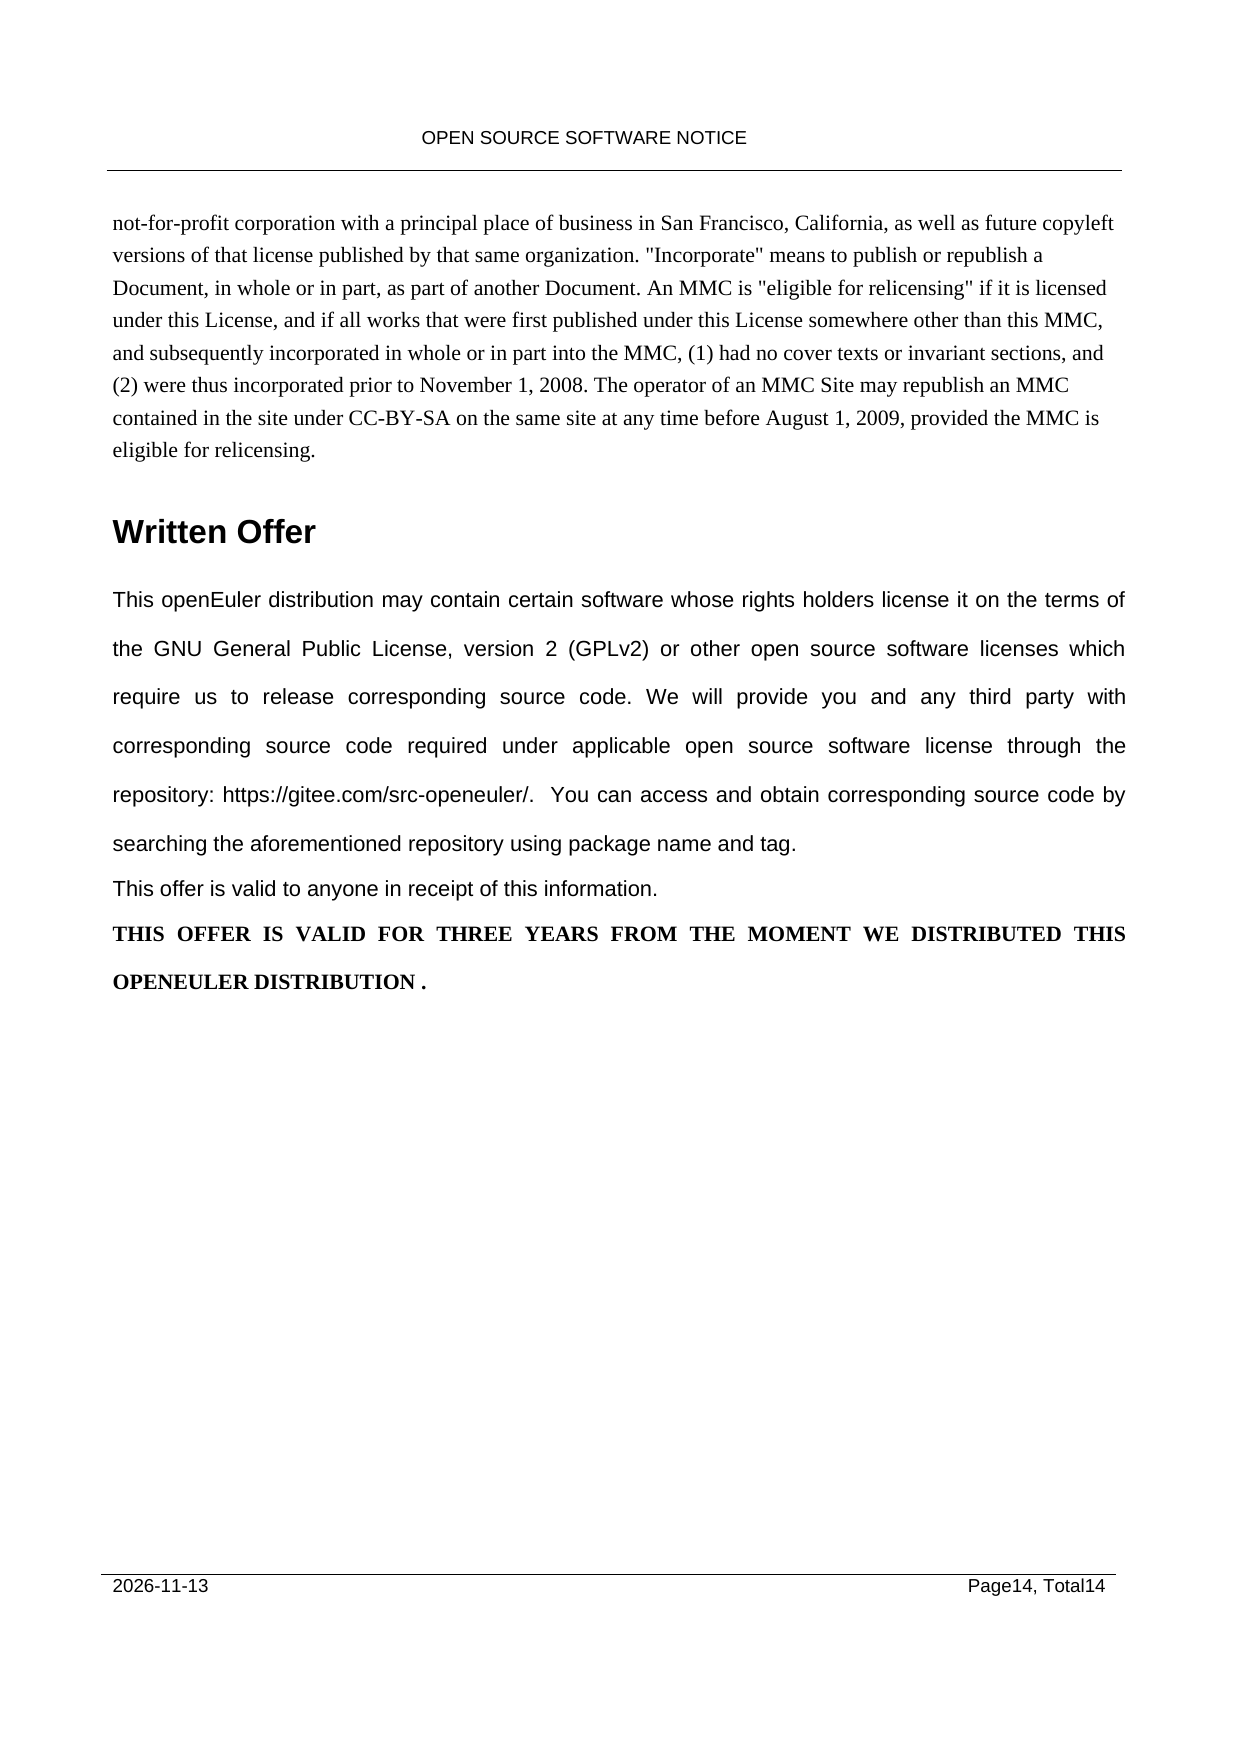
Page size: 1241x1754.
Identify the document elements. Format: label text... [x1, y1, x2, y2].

text This openEuler distribution may contain certain software whose rights holders license it on the terms of the GNU General Public License, version 2 (GPLv2) or other open source software licenses which require us to release corresponding source code. We will provide you and any third party with corresponding source code required under applicable open source software license through the repository: https://gitee.com/src-openeuler/. You can access and obtain corresponding source code by searching the aforementioned repository using package name and tag. [112, 583, 1128, 859]
text THIS OFFER IS VALID FOR THREE YEARS FROM THE MOMENT WE DISTRIBUTED THIS OPENEULER DISTRIBUTION . [112, 917, 1128, 998]
text Written Offer [112, 499, 1128, 564]
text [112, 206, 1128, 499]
text This offer is valid to anyone in receipt of this information. [112, 872, 1128, 904]
